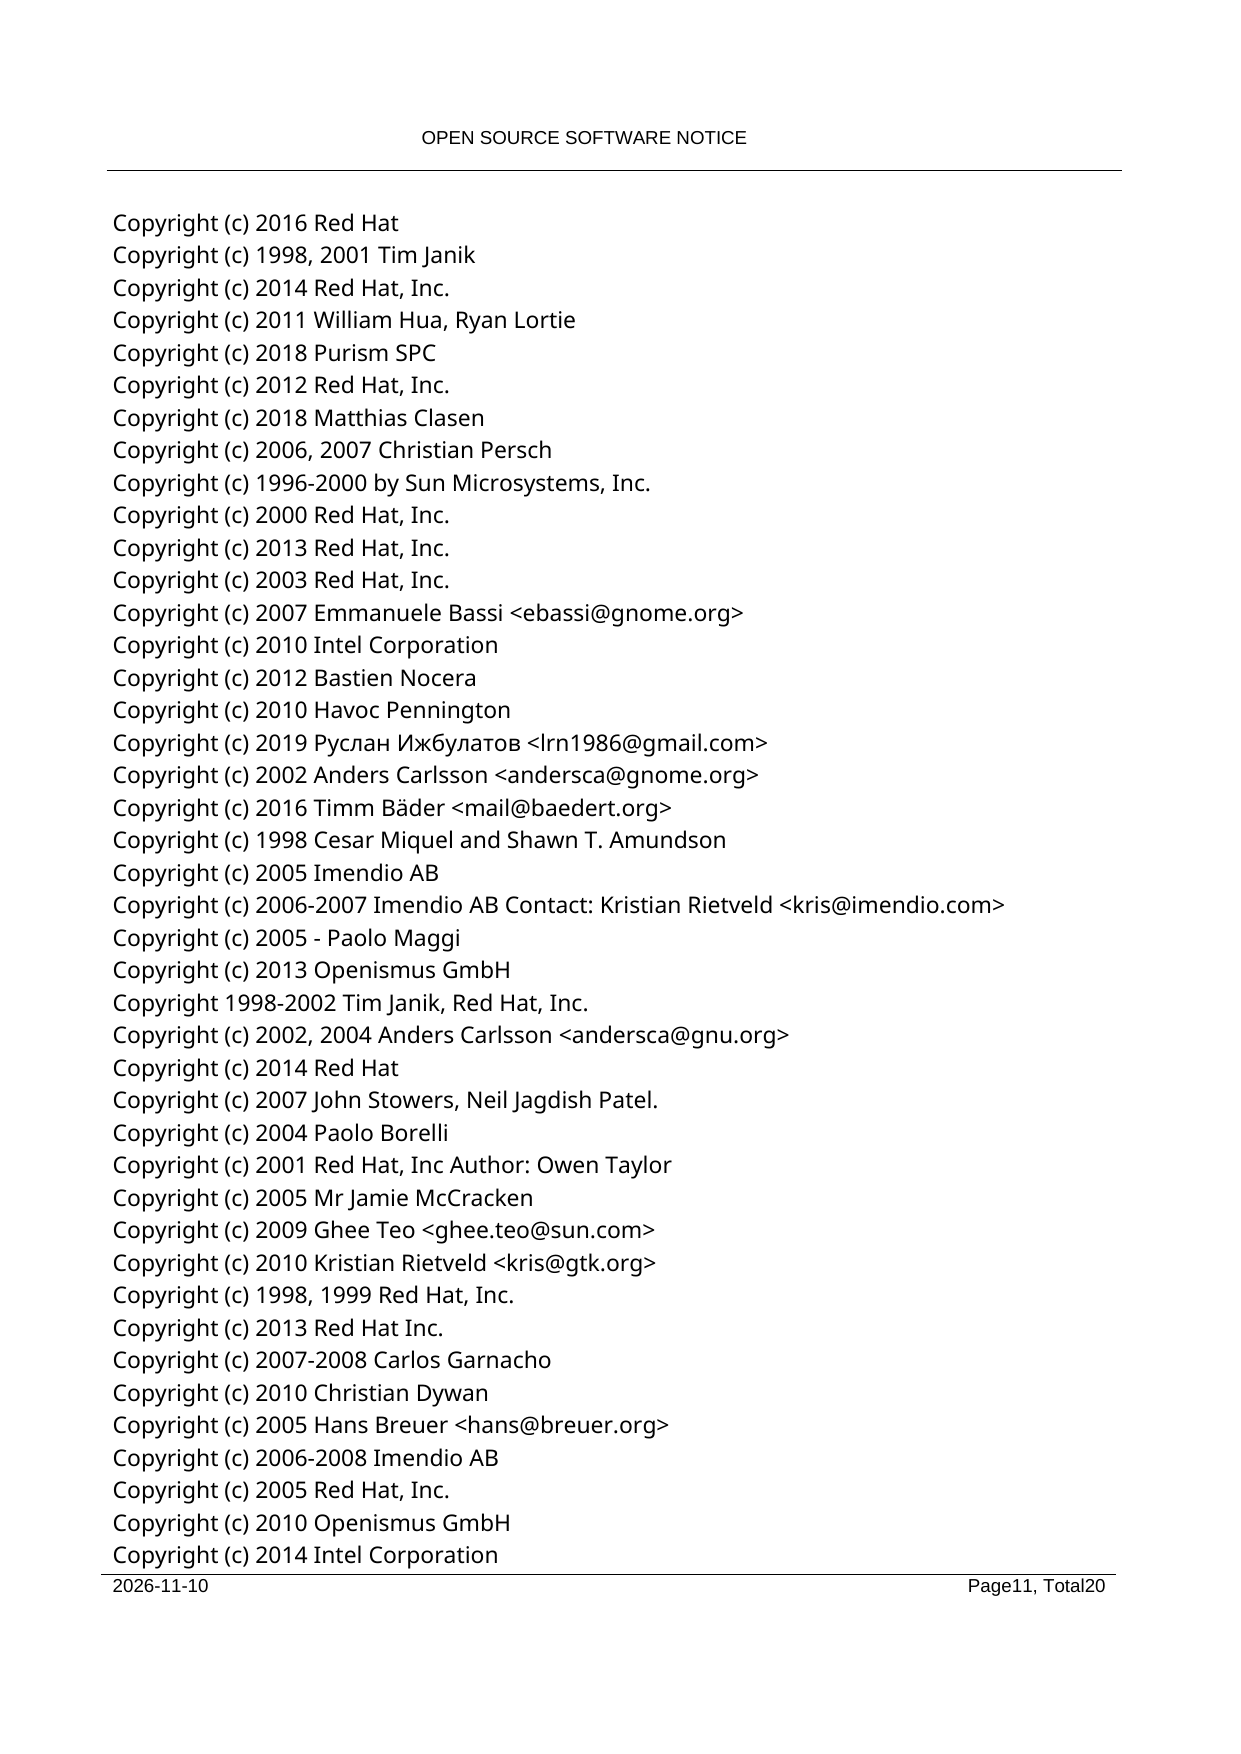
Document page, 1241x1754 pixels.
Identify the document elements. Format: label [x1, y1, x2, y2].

text [112, 206, 1128, 1571]
